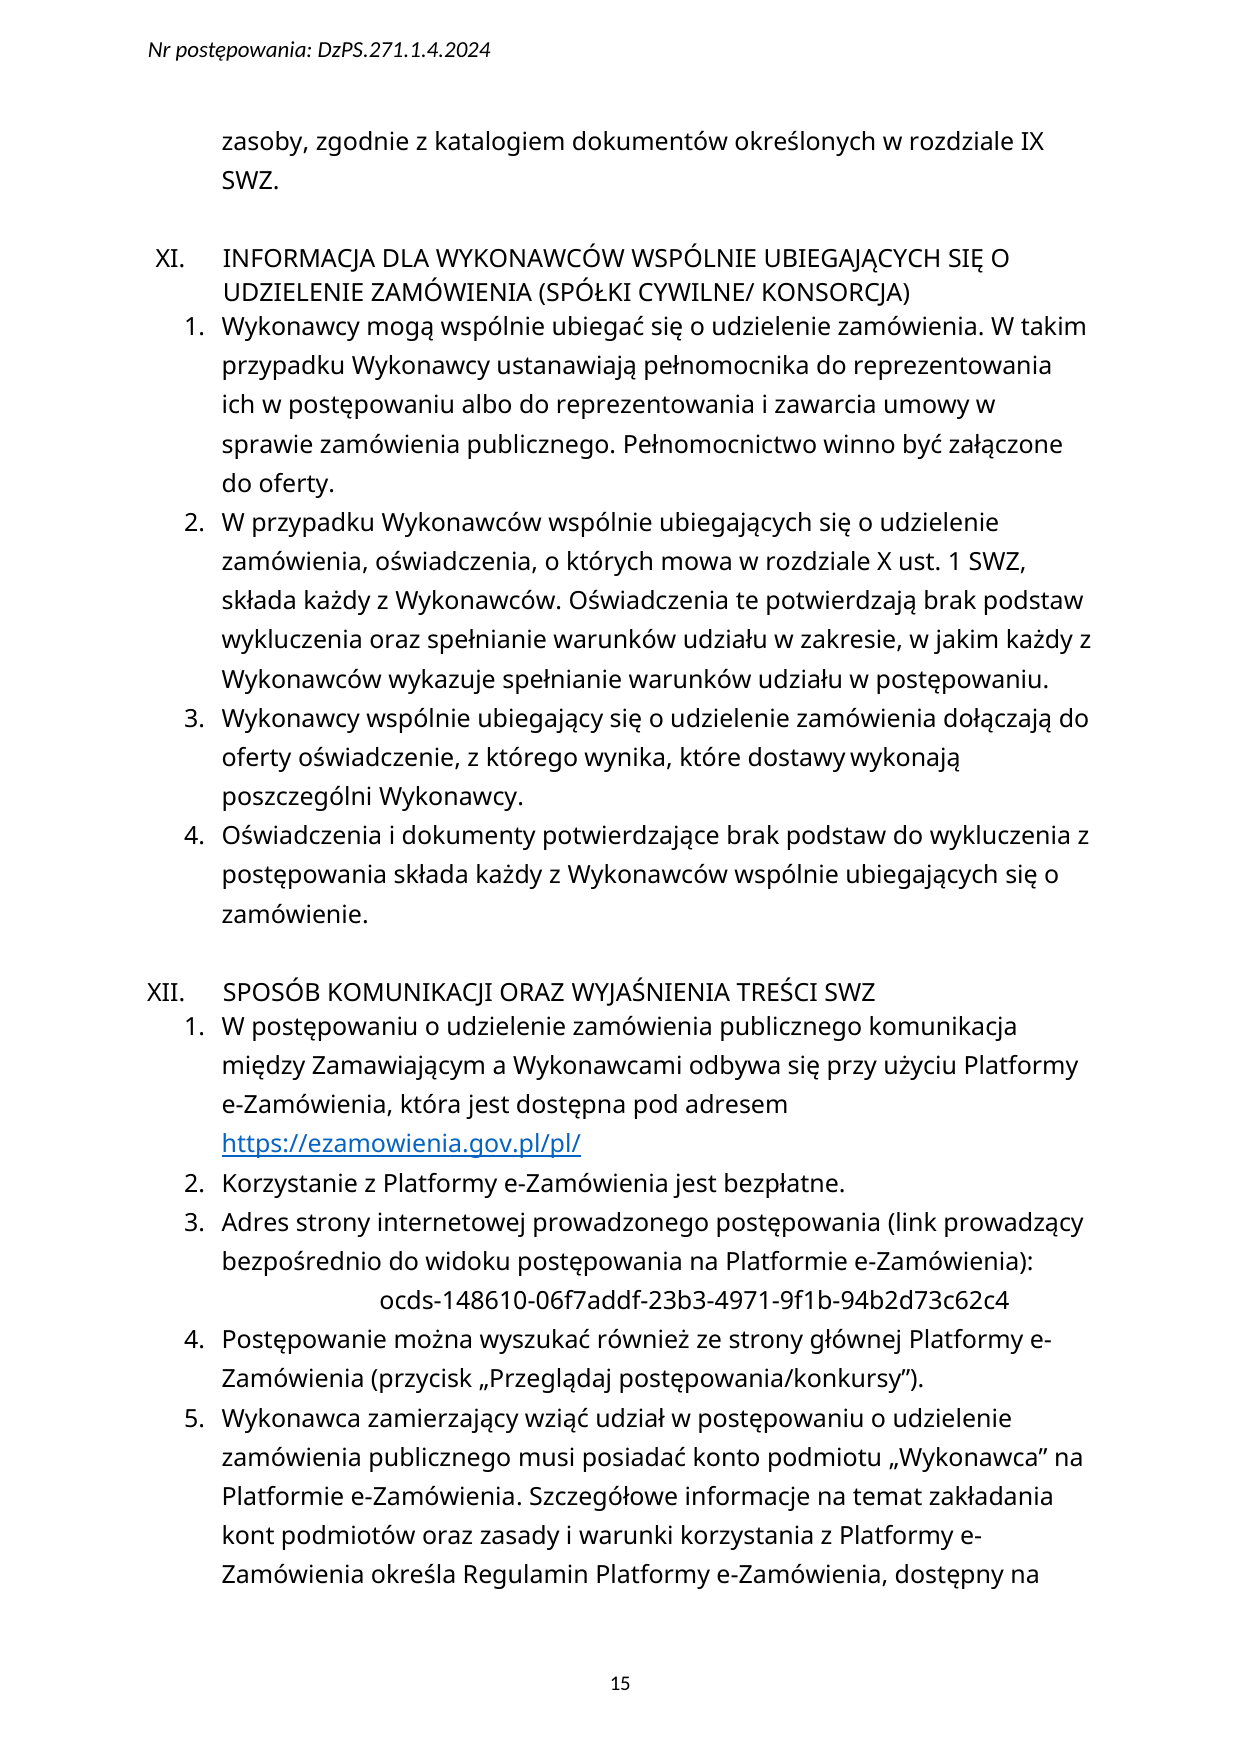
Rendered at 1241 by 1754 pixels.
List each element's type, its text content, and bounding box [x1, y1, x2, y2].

list W przypadku Wykonawców wspólnie ubiegających się o udzielenie zamówienia, oświadczenia, o których mowa w rozdziale X ust. 1 SWZ, składa każdy z Wykonawców. Oświadczenia te potwierdzają brak podstaw wykluczenia oraz spełnianie warunków udziału w zakresie, w jakim każdy z Wykonawców wykazuje spełnianie warunków udziału w postępowaniu. [184, 504, 1093, 695]
list W postępowaniu o udzielenie zamówienia publicznego komunikacja między Zamawiającym a Wykonawcami odbywa się przy użyciu Platformy e-Zamówienia, która jest dostępna pod adresem https://ezamowienia.gov.pl/pl/ [184, 1009, 1093, 1160]
text ocds-148610-06f7addf-23b3-4971-9f1b-94b2d73c62c4 [373, 1283, 1093, 1317]
list Korzystanie z Platformy e-Zamówienia jest bezpłatne. [184, 1165, 1093, 1199]
list Oświadczenia i dokumenty potwierdzające brak podstaw do wykluczenia z postępowania składa każdy z Wykonawców wspólnie ubiegających się o zamówienie. [184, 818, 1093, 930]
list Wykonawcy wspólnie ubiegający się o udzielenie zamówienia dołączają do oferty oświadczenie, z którego wynika, które dostawy wykonają poszczególni Wykonawcy. [184, 700, 1093, 813]
subtitle INFORMACJA DLA WYKONAWCÓW WSPÓLNIE UBIEGAJĄCYCH SIĘ O UDZIELENIE ZAMÓWIENIA (SPÓŁKI CYWILNE/ KONSORCJA) [185, 241, 1093, 309]
subtitle SPOSÓB KOMUNIKACJI ORAZ WYJAŚNIENIA TREŚCI SWZ [185, 974, 1093, 1009]
list Postępowanie można wyszukać również ze strony głównej Platformy e-Zamówienia (przycisk „Przeglądaj postępowania/konkursy”). [184, 1322, 1093, 1395]
list Adres strony internetowej prowadzonego postępowania (link prowadzący bezpośrednio do widoku postępowania na Platformie e-Zamówienia): [184, 1204, 1093, 1278]
list Wykonawcy mogą wspólnie ubiegać się o udzielenie zamówienia. W takim przypadku Wykonawcy ustanawiają pełnomocnika do reprezentowania ich w postępowaniu albo do reprezentowania i zawarcia umowy w sprawie zamówienia publicznego. Pełnomocnictwo winno być załączone do oferty. [184, 309, 1093, 499]
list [184, 123, 1093, 196]
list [184, 1400, 1093, 1591]
